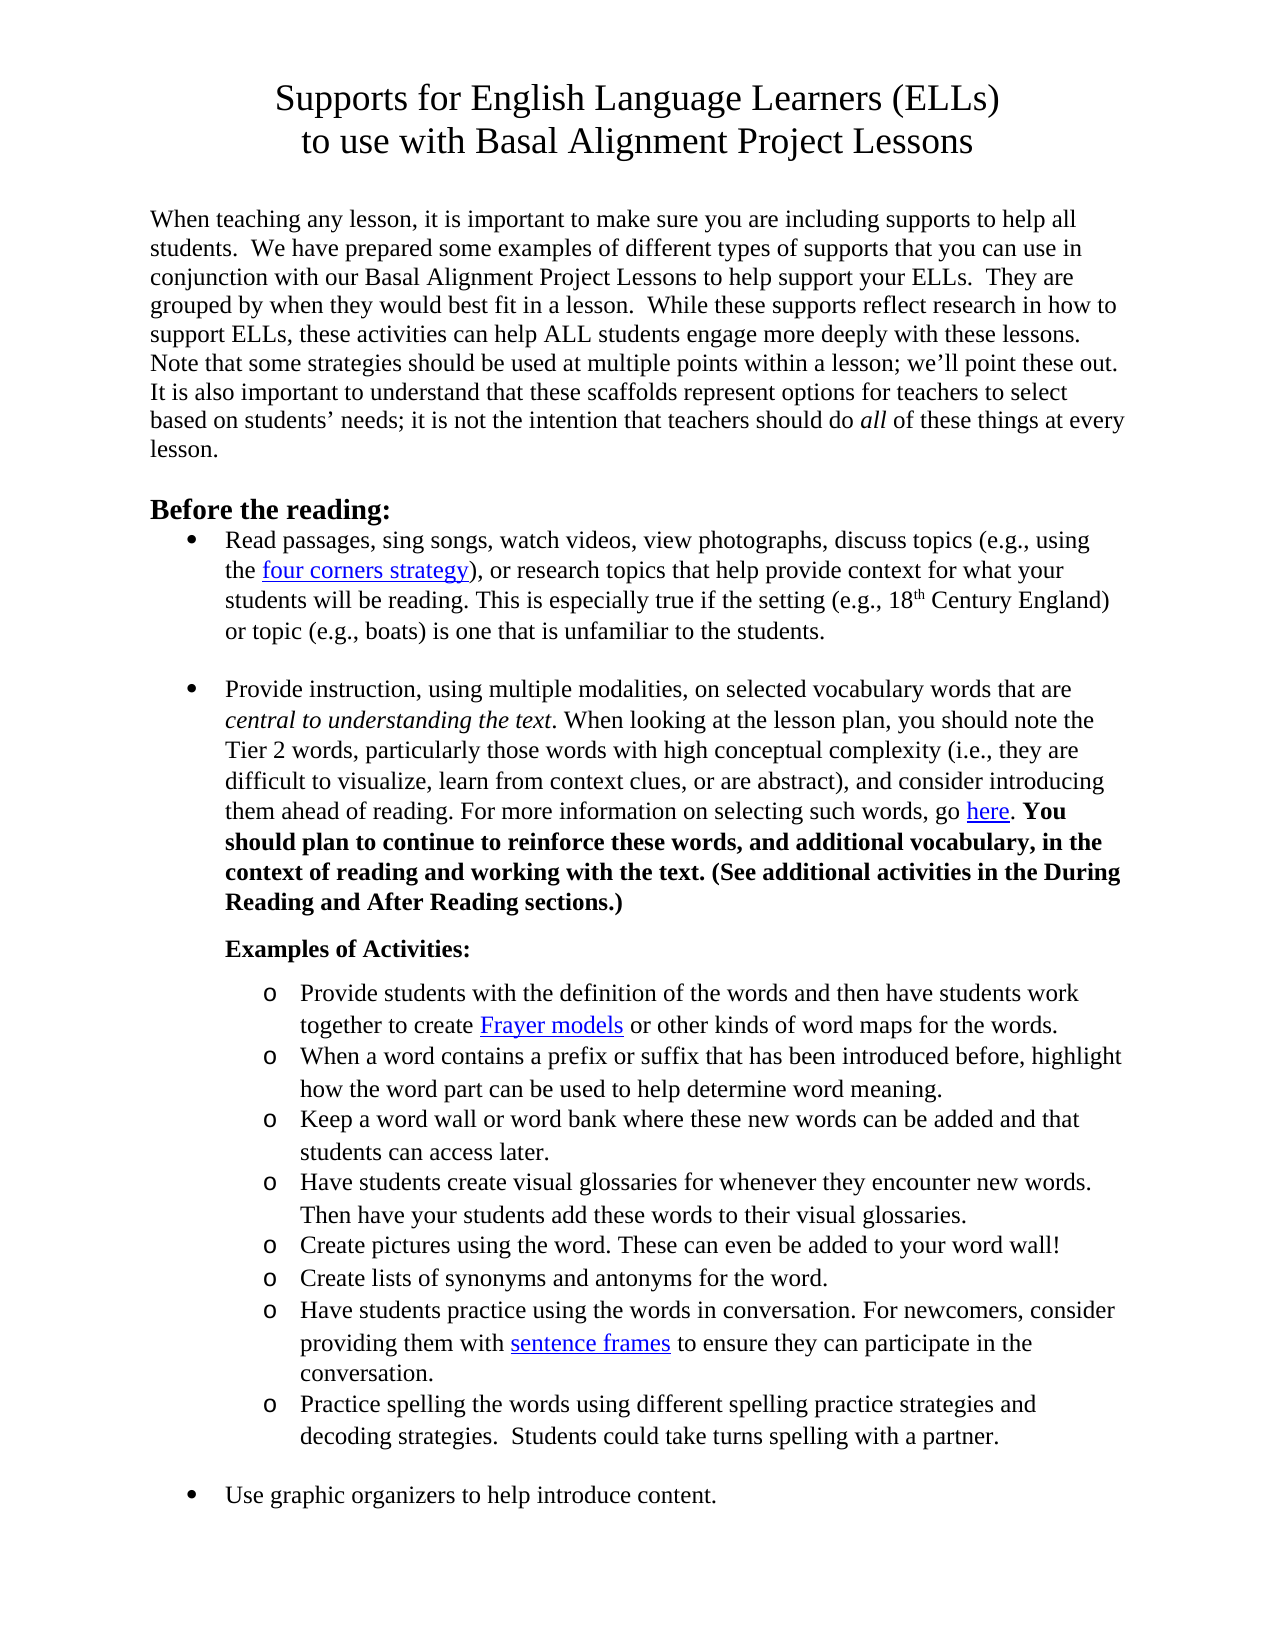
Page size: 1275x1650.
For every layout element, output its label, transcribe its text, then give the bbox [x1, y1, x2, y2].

list Have students practice using the words in conversation. For newcomers, consider providing them with sentence frames to ensure they can participate in the conversation. [262, 1295, 1125, 1387]
list Use graphic organizers to help introduce content. [187, 1480, 1125, 1508]
list Create lists of synonyms and antonyms for the word. [262, 1263, 1125, 1293]
list Read passages, sing songs, watch videos, view photographs, discuss topics (e.g., using the four corners strategy), or research topics that help provide context for what your students will be reading. This is especially true if the setting (e.g., 18th Century England) or topic (e.g., boats) is one that is unfamiliar to the students. [187, 525, 1125, 644]
list Practice spelling the words using different spelling practice strategies and decoding strategies. Students could take turns spelling with a partner. [262, 1389, 1125, 1449]
text When teaching any lesson, it is important to make sure you are including supports to help all students. We have prepared some examples of different types of supports that you can use in conjunction with our Basal Alignment Project Lessons to help support your ELLs. They are grouped by when they would best fit in a lesson. While these supports reflect research in how to support ELLs, these activities can help ALL students engage more deeply with these lessons. Note that some strategies should be used at multiple points within a lesson; we’ll point these out. It is also important to understand that these scaffolds represent options for teachers to select based on students’ needs; it is not the intention that teachers should do all of these things at every lesson. [150, 204, 1125, 463]
text Before the reading: [150, 492, 1125, 525]
list Create pictures using the word. These can even be added to your word wall! [262, 1230, 1125, 1261]
text Supports for English Language Learners (ELLs) [150, 75, 1125, 118]
text to use with Basal Alignment Project Lessons [150, 118, 1125, 161]
text Examples of Activities: [150, 934, 1125, 963]
list Keep a word wall or word bank where these new words can be added and that students can access later. [262, 1104, 1125, 1166]
list Provide students with the definition of the words and then have students work together to create Frayer models or other kinds of word maps for the words. [262, 978, 1125, 1039]
list Have students create visual glossaries for whenever they encounter new words. Then have your students add these words to their visual glossaries. [262, 1167, 1125, 1228]
list Provide instruction, using multiple modalities, on selected vocabulary words that are central to understanding the text. When looking at the lesson plan, you should note the Tier 2 words, particularly those words with high conceptual complexity (i.e., they are difficult to visualize, learn from context clues, or are abstract), and consider introducing them ahead of reading. For more information on selecting such words, go here. You should plan to continue to reinforce these words, and additional vocabulary, in the context of reading and working with the text. (See additional activities in the During Reading and After Reading sections.) [187, 674, 1125, 916]
list When a word contains a prefix or suffix that has been introduced before, highlight how the word part can be used to help determine word meaning. [262, 1041, 1125, 1103]
